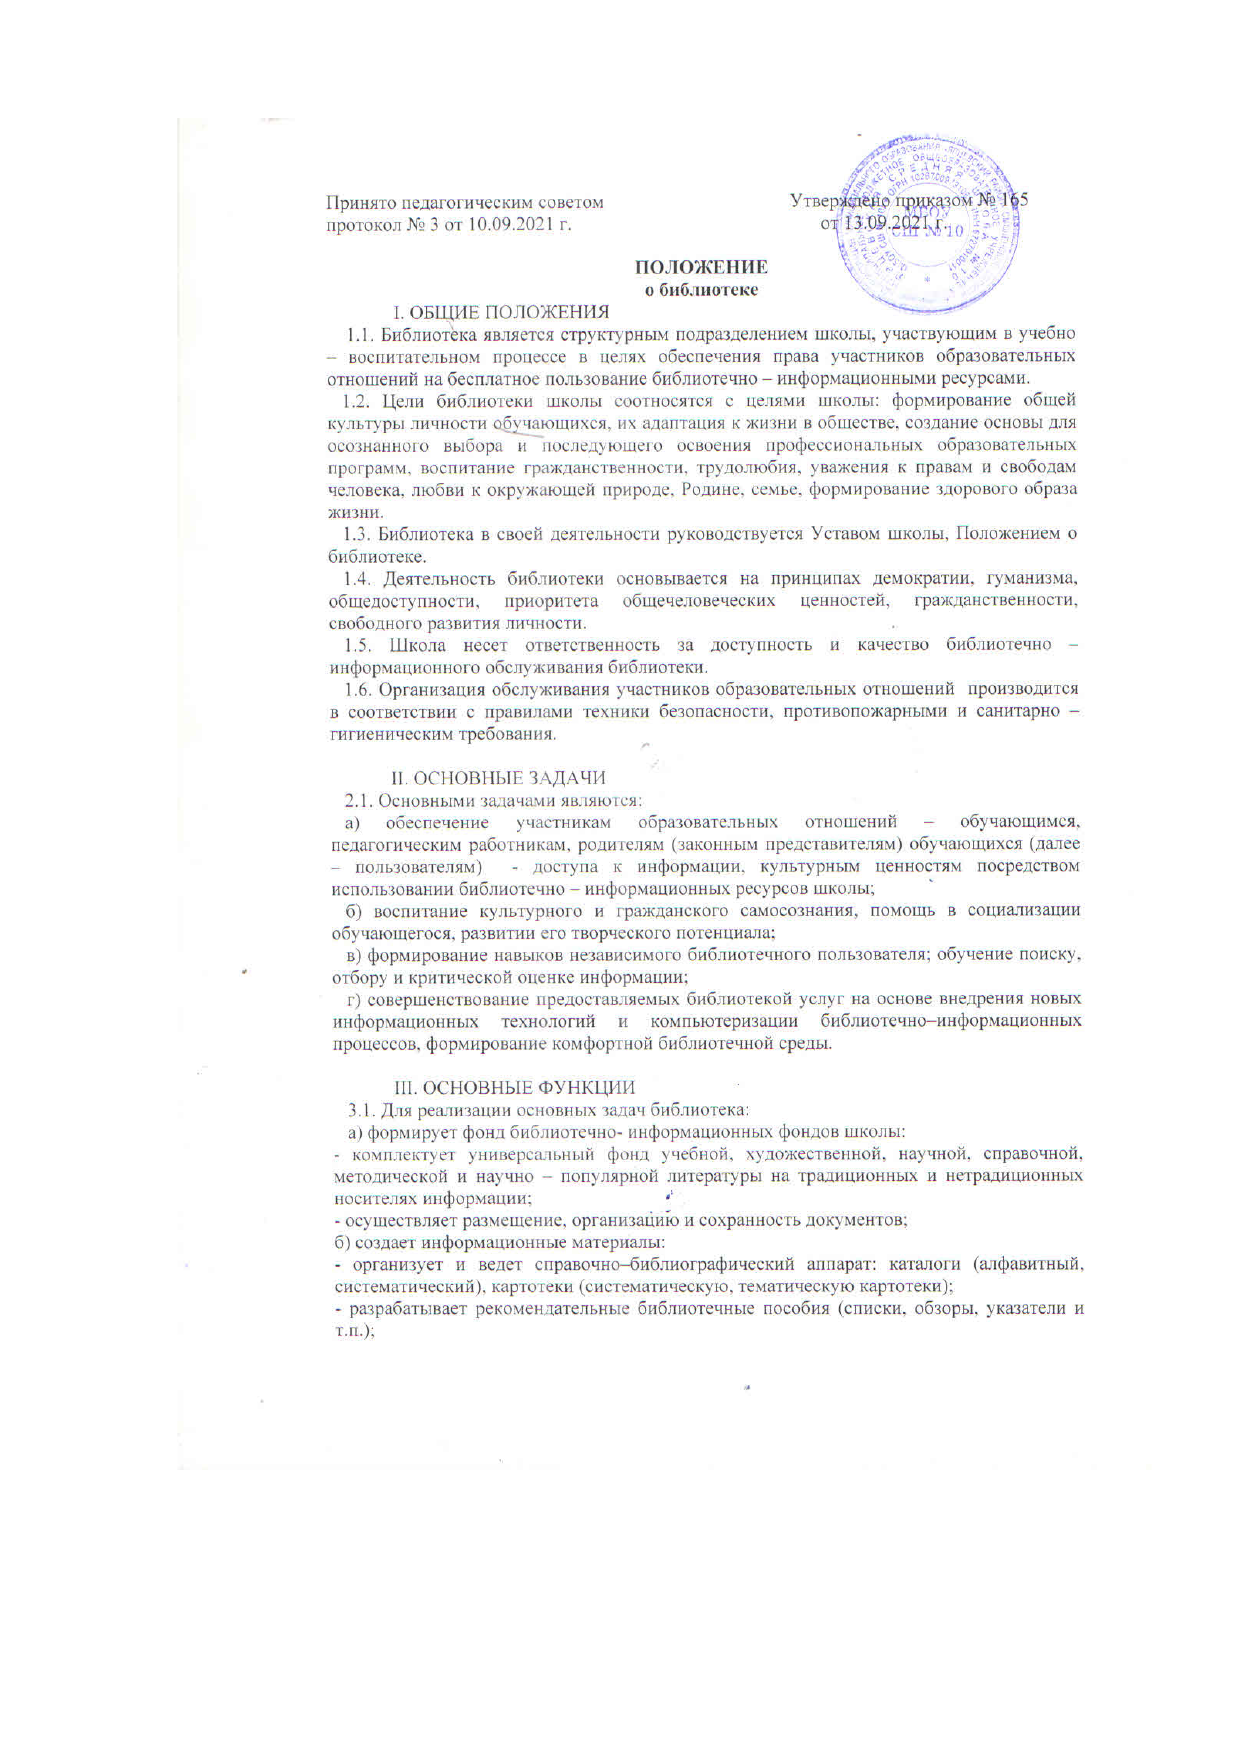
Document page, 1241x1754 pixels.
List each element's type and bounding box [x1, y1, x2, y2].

picture [177, 118, 1152, 1470]
